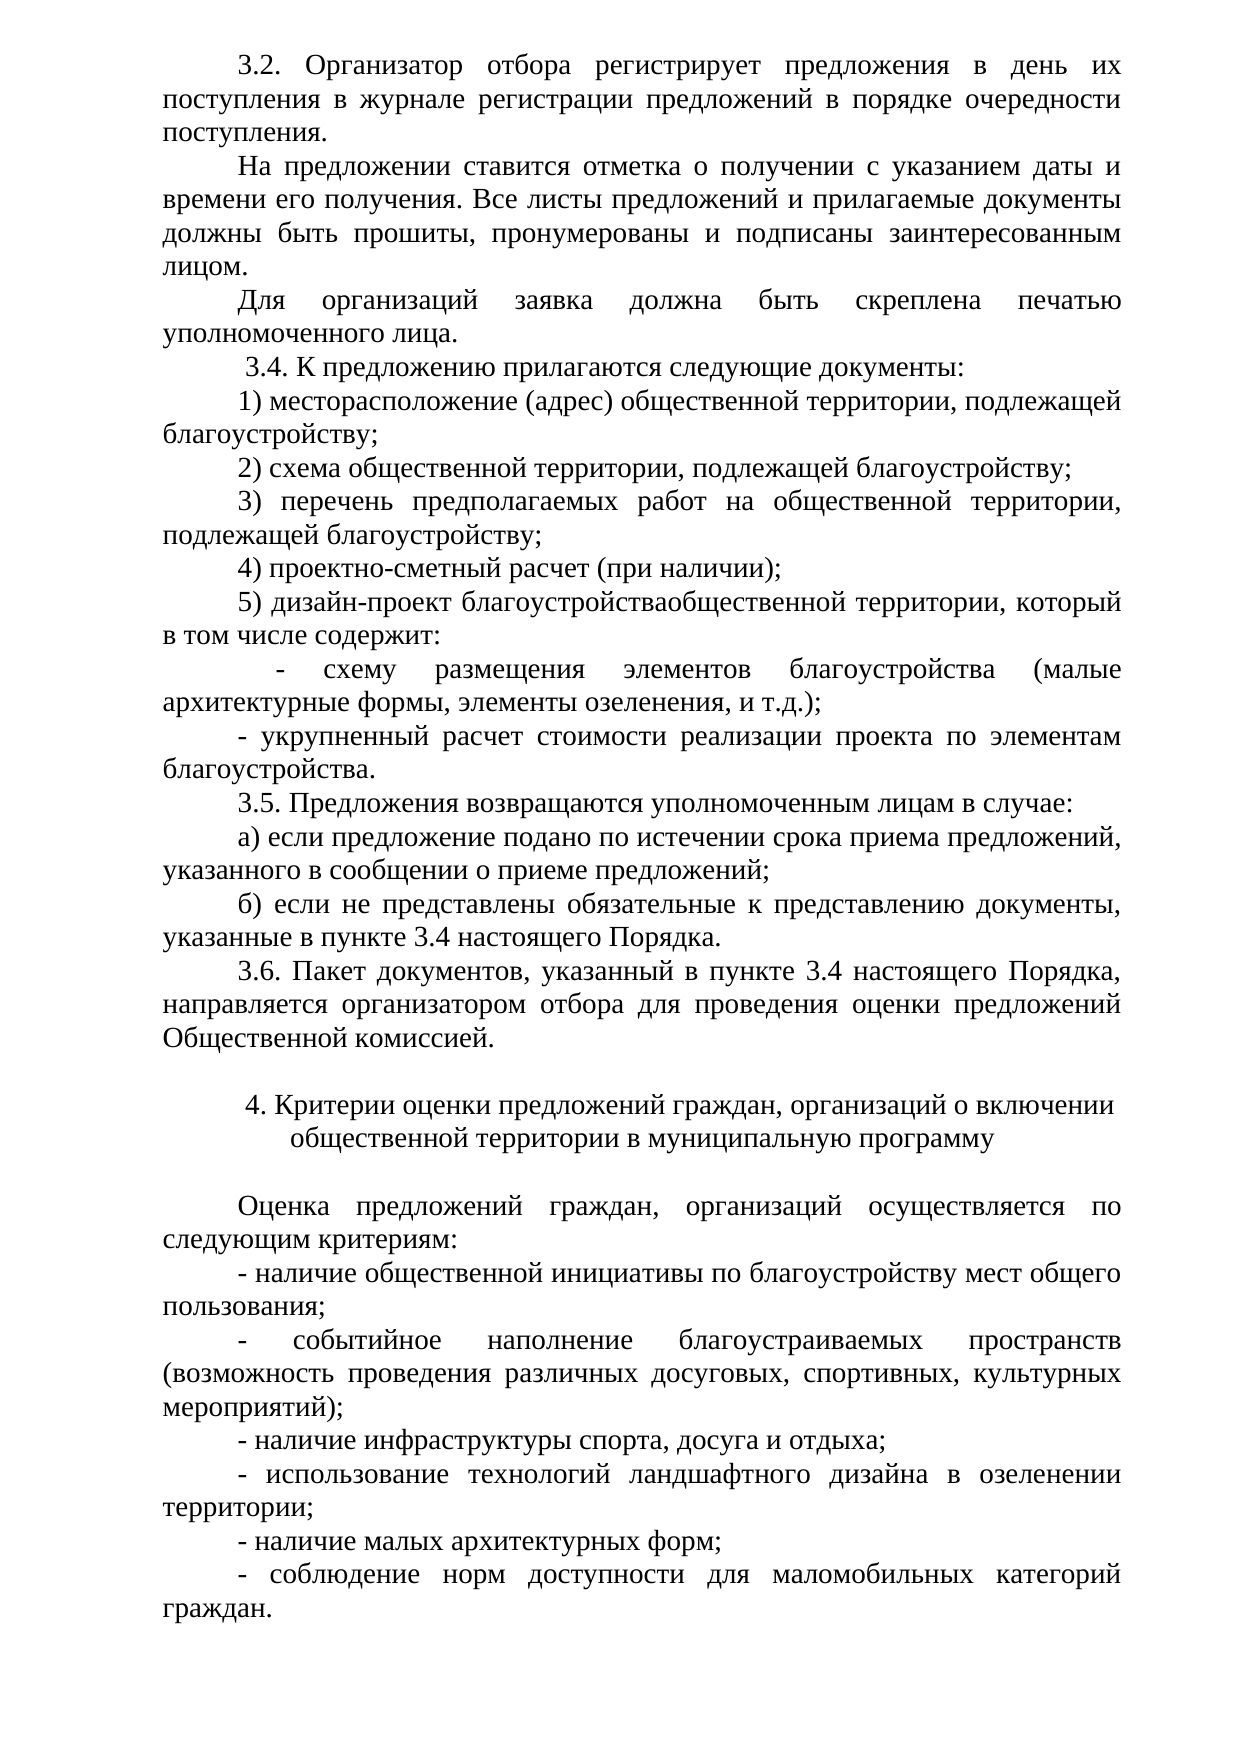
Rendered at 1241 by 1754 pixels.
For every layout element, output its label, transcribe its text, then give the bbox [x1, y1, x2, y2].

text 4) проектно-сметный расчет (при наличии); [162, 550, 1122, 584]
text - наличие общественной инициативы по благоустройству мест общего пользования; [162, 1255, 1122, 1322]
text 3.2. Организатор отбора регистрирует предложения в день их поступления в журнале регистрации предложений в порядке очередности поступления. [162, 47, 1122, 148]
text - событийное наполнение благоустраиваемых пространств (возможность проведения различных досуговых, спортивных, культурных мероприятий); [162, 1322, 1122, 1422]
text - использование технологий ландшафтного дизайна в озеленении территории; [162, 1456, 1122, 1523]
text 3.5. Предложения возвращаются уполномоченным лицам в случае: [162, 785, 1122, 819]
text Для организаций заявка должна быть скреплена печатью уполномоченного лица. [162, 282, 1122, 349]
text 5) дизайн-проект благоустройстваобщественной территории, который в том числе содержит: [162, 584, 1122, 651]
text 3) перечень предполагаемых работ на общественной территории, подлежащей благоустройству; [162, 483, 1122, 550]
text - наличие инфраструктуры спорта, досуга и отдыха; [162, 1422, 1122, 1456]
text - наличие малых архитектурных форм; [162, 1523, 1122, 1557]
text 3.6. Пакет документов, указанный в пункте 3.4 настоящего Порядка, направляется организатором отбора для проведения оценки предложений Общественной комиссией. [162, 953, 1122, 1053]
text Оценка предложений граждан, организаций осуществляется по следующим критериям: [162, 1188, 1122, 1255]
text На предложении ставится отметка о получении с указанием даты и времени его получения. Все листы предложений и прилагаемые документы должны быть прошиты, пронумерованы и подписаны заинтересованным лицом. [162, 148, 1122, 282]
text - укрупненный расчет стоимости реализации проекта по элементам благоустройства. [162, 718, 1122, 785]
text - схему размещения элементов благоустройства (малые архитектурные формы, элементы озеленения, и т.д.); [162, 651, 1122, 718]
text а) если предложение подано по истечении срока приема предложений, указанного в сообщении о приеме предложений; [162, 819, 1122, 886]
text 4. Критерии оценки предложений граждан, организаций о включении общественной территории в муниципальную программу [162, 1087, 1122, 1154]
text б) если не представлены обязательные к представлению документы, указанные в пункте 3.4 настоящего Порядка. [162, 886, 1122, 953]
text 2) схема общественной территории, подлежащей благоустройству; [162, 450, 1122, 483]
text 1) месторасположение (адрес) общественной территории, подлежащей благоустройству; [162, 383, 1122, 450]
text 3.4. К предложению прилагаются следующие документы: [162, 349, 1122, 383]
text - соблюдение норм доступности для маломобильных категорий граждан. [162, 1557, 1122, 1624]
